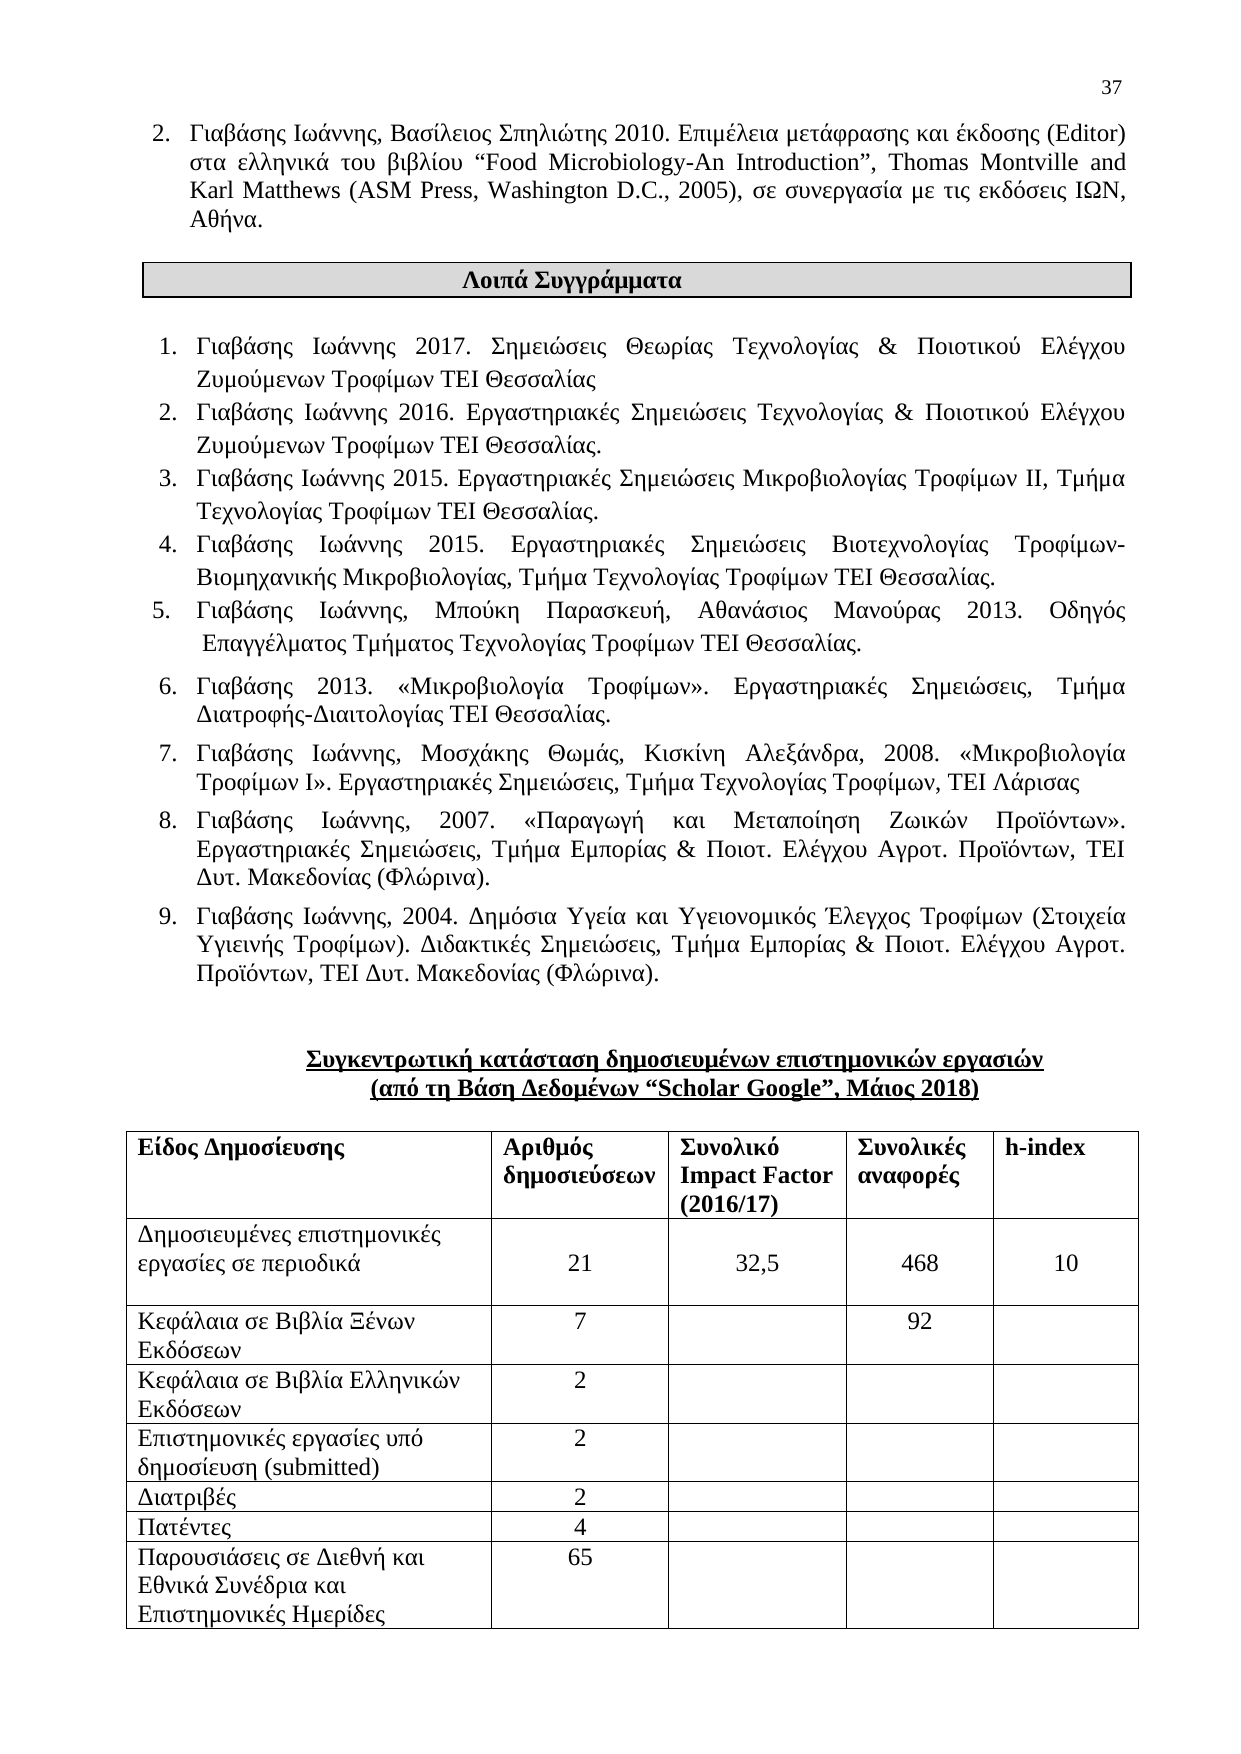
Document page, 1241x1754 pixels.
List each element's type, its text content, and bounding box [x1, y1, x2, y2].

table_cell 2 [492, 1365, 668, 1422]
list Γιαβάσης Ιωάννης, 2007. «Παραγωγή και Μεταποίηση Ζωικών Προϊόντων». Εργαστηριακές Σημειώσεις, Τμήμα Εμπορίας & Ποιοτ. Ελέγχου Αγροτ. Προϊόντων, ΤΕΙ Δυτ. Μακεδονίας (Φλώρινα). [159, 805, 1126, 891]
table_cell [847, 1424, 993, 1481]
table_cell 7 [492, 1306, 668, 1364]
table_cell [847, 1365, 993, 1422]
table_header Συνολικό Ιmpact Factor (2016/17) [669, 1132, 846, 1218]
list (από τη Βάση Δεδομένων “Scholar Google”, Μάιος 2018) [227, 1073, 1122, 1102]
table_cell Κεφάλαια σε Βιβλία Ξένων Εκδόσεων [127, 1306, 491, 1364]
table_cell [994, 1482, 1138, 1511]
table_cell [994, 1512, 1138, 1541]
table_cell 4 [492, 1512, 668, 1541]
list Γιαβάσης 2013. «Μικροβιολογία Τροφίμων». Εργαστηριακές Σημειώσεις, Τμήμα Διατροφής-Διαιτολογίας ΤΕΙ Θεσσαλίας. [159, 671, 1126, 728]
table_cell 10 [994, 1219, 1138, 1305]
subtitle Λοιπά Συγγράμματα [144, 263, 1130, 296]
table_header Είδος Δημοσίευσης [127, 1132, 491, 1218]
table_header Συνολικές αναφορές [847, 1132, 993, 1218]
list Συγκεντρωτική κατάσταση δημοσιευμένων επιστημονικών εργασιών [227, 1044, 1122, 1073]
list Γιαβάσης Ιωάννης, 2004. Δημόσια Υγεία και Υγειονομικός Έλεγχος Τροφίμων (Στοιχεία Υγιεινής Τροφίμων). Διδακτικές Σημειώσεις, Τμήμα Εμπορίας & Ποιοτ. Ελέγχου Αγροτ. Προϊόντων, ΤΕΙ Δυτ. Μακεδονίας (Φλώρινα). [159, 901, 1126, 987]
table_cell Παρουσιάσεις σε Διεθνή και Εθνικά Συνέδρια και Επιστημονικές Ημερίδες [127, 1542, 491, 1628]
table_cell Διατριβές [127, 1482, 491, 1511]
list Γιαβάσης Ιωάννης, Μπούκη Παρασκευή, Αθανάσιος Μανούρας 2013. Οδηγός Επαγγέλματος Τμήματος Τεχνολογίας Τροφίμων ΤΕΙ Θεσσαλίας. [152, 595, 1126, 657]
table_cell [994, 1306, 1138, 1364]
table_cell [994, 1542, 1138, 1628]
table_cell [994, 1365, 1138, 1422]
list Γιαβάσης Ιωάννης, Βασίλειος Σπηλιώτης 2010. Επιμέλεια μετάφρασης και έκδοσης (Editor) στα ελληνικά του βιβλίου “Food Microbiology-An Introduction”, Thomas Montville and Karl Matthews (ASM Press, Washington D.C., 2005), σε συνεργασία με τις εκδόσεις ΙΩΝ, Αθήνα. [152, 118, 1126, 233]
table_cell 65 [492, 1542, 668, 1628]
table_cell [669, 1542, 846, 1628]
table_cell Δημοσιευμένες επιστημονικές εργασίες σε περιοδικά [127, 1219, 491, 1305]
table_cell [669, 1482, 846, 1511]
table_cell 2 [492, 1424, 668, 1481]
table_cell 32,5 [669, 1219, 846, 1305]
table_cell 21 [492, 1219, 668, 1305]
table_cell [847, 1512, 993, 1541]
table_cell Κεφάλαια σε Βιβλία Ελληνικών Εκδόσεων [127, 1365, 491, 1422]
table_cell [669, 1512, 846, 1541]
table_cell [994, 1424, 1138, 1481]
list Γιαβάσης Ιωάννης 2015. Εργαστηριακές Σημειώσεις Βιοτεχνολογίας Τροφίμων-Βιομηχανικής Μικροβιολογίας, Τμήμα Τεχνολογίας Τροφίμων ΤΕΙ Θεσσαλίας. [159, 529, 1126, 591]
table_cell [847, 1542, 993, 1628]
table_cell 92 [847, 1306, 993, 1364]
table_cell Πατέντες [127, 1512, 491, 1541]
table_header h-index [994, 1132, 1138, 1218]
list Γιαβάσης Ιωάννης 2015. Εργαστηριακές Σημειώσεις Μικροβιολογίας Τροφίμων ΙΙ, Τμήμα Τεχνολογίας Τροφίμων ΤΕΙ Θεσσαλίας. [159, 463, 1126, 525]
table_cell [847, 1482, 993, 1511]
list Γιαβάσης Ιωάννης, Μοσχάκης Θωμάς, Κισκίνη Αλεξάνδρα, 2008. «Μικροβιολογία Τροφίμων Ι». Εργαστηριακές Σημειώσεις, Τμήμα Τεχνολογίας Τροφίμων, ΤΕΙ Λάρισας [159, 738, 1126, 795]
table_cell [669, 1365, 846, 1422]
list Γιαβάσης Ιωάννης 2016. Εργαστηριακές Σημειώσεις Τεχνολογίας & Ποιοτικού Ελέγχου Ζυμούμενων Τροφίμων ΤΕΙ Θεσσαλίας. [159, 397, 1126, 459]
table_header Αριθμός δημοσιεύσεων [492, 1132, 668, 1218]
list Γιαβάσης Ιωάννης 2017. Σημειώσεις Θεωρίας Τεχνολογίας & Ποιοτικού Ελέγχου Ζυμούμενων Τροφίμων ΤΕΙ Θεσσαλίας [159, 331, 1126, 393]
table_cell [669, 1306, 846, 1364]
table_cell [669, 1424, 846, 1481]
table_cell Επιστημονικές εργασίες υπό δημοσίευση (submitted) [127, 1424, 491, 1481]
table_cell 2 [492, 1482, 668, 1511]
table_cell 468 [847, 1219, 993, 1305]
